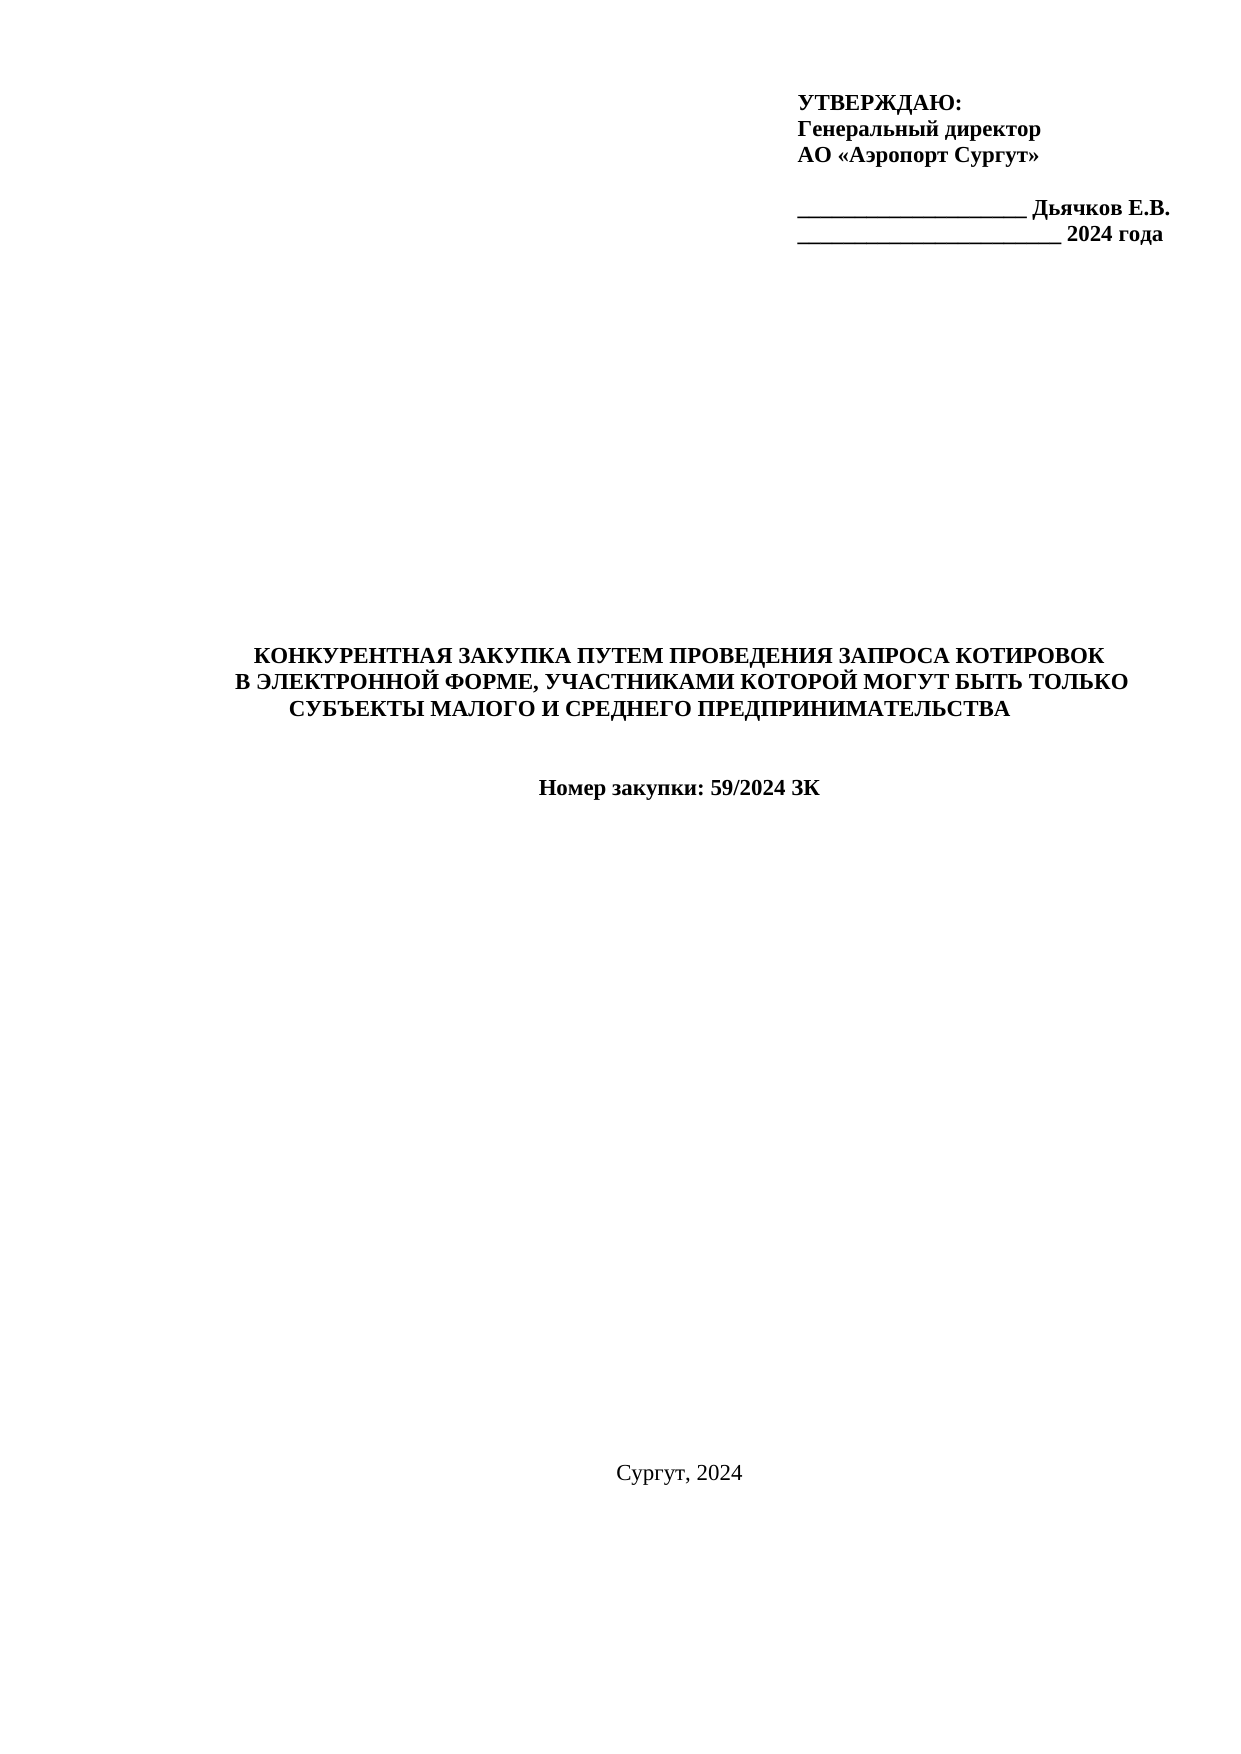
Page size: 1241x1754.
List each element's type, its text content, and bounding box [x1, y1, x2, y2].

text КОНКУРЕНТНАЯ ЗАКУПКА ПУТЕМ ПРОВЕДЕНИЯ ЗАПРОСА КОТИРОВОК [118, 642, 1181, 668]
text Генеральный директор [797, 115, 1181, 141]
text Сургут, 2024 [118, 1459, 1181, 1485]
text ____________________ Дьячков Е.В. [797, 194, 1181, 220]
text Номер закупки: 59/2024 ЗК [118, 774, 1181, 800]
text В ЭЛЕКТРОННОЙ ФОРМЕ, УЧАСТНИКАМИ КОТОРОЙ МОГУТ БЫТЬ ТОЛЬКО СУБЪЕКТЫ МАЛОГО И СРЕДНЕГО ПРЕДПРИНИМАТЕЛЬСТВА [118, 668, 1181, 721]
text АО «Аэропорт Сургут» [797, 141, 1181, 168]
text УТВЕРЖДАЮ: [797, 89, 1181, 115]
text _______________________ 2024 года [797, 220, 1181, 247]
